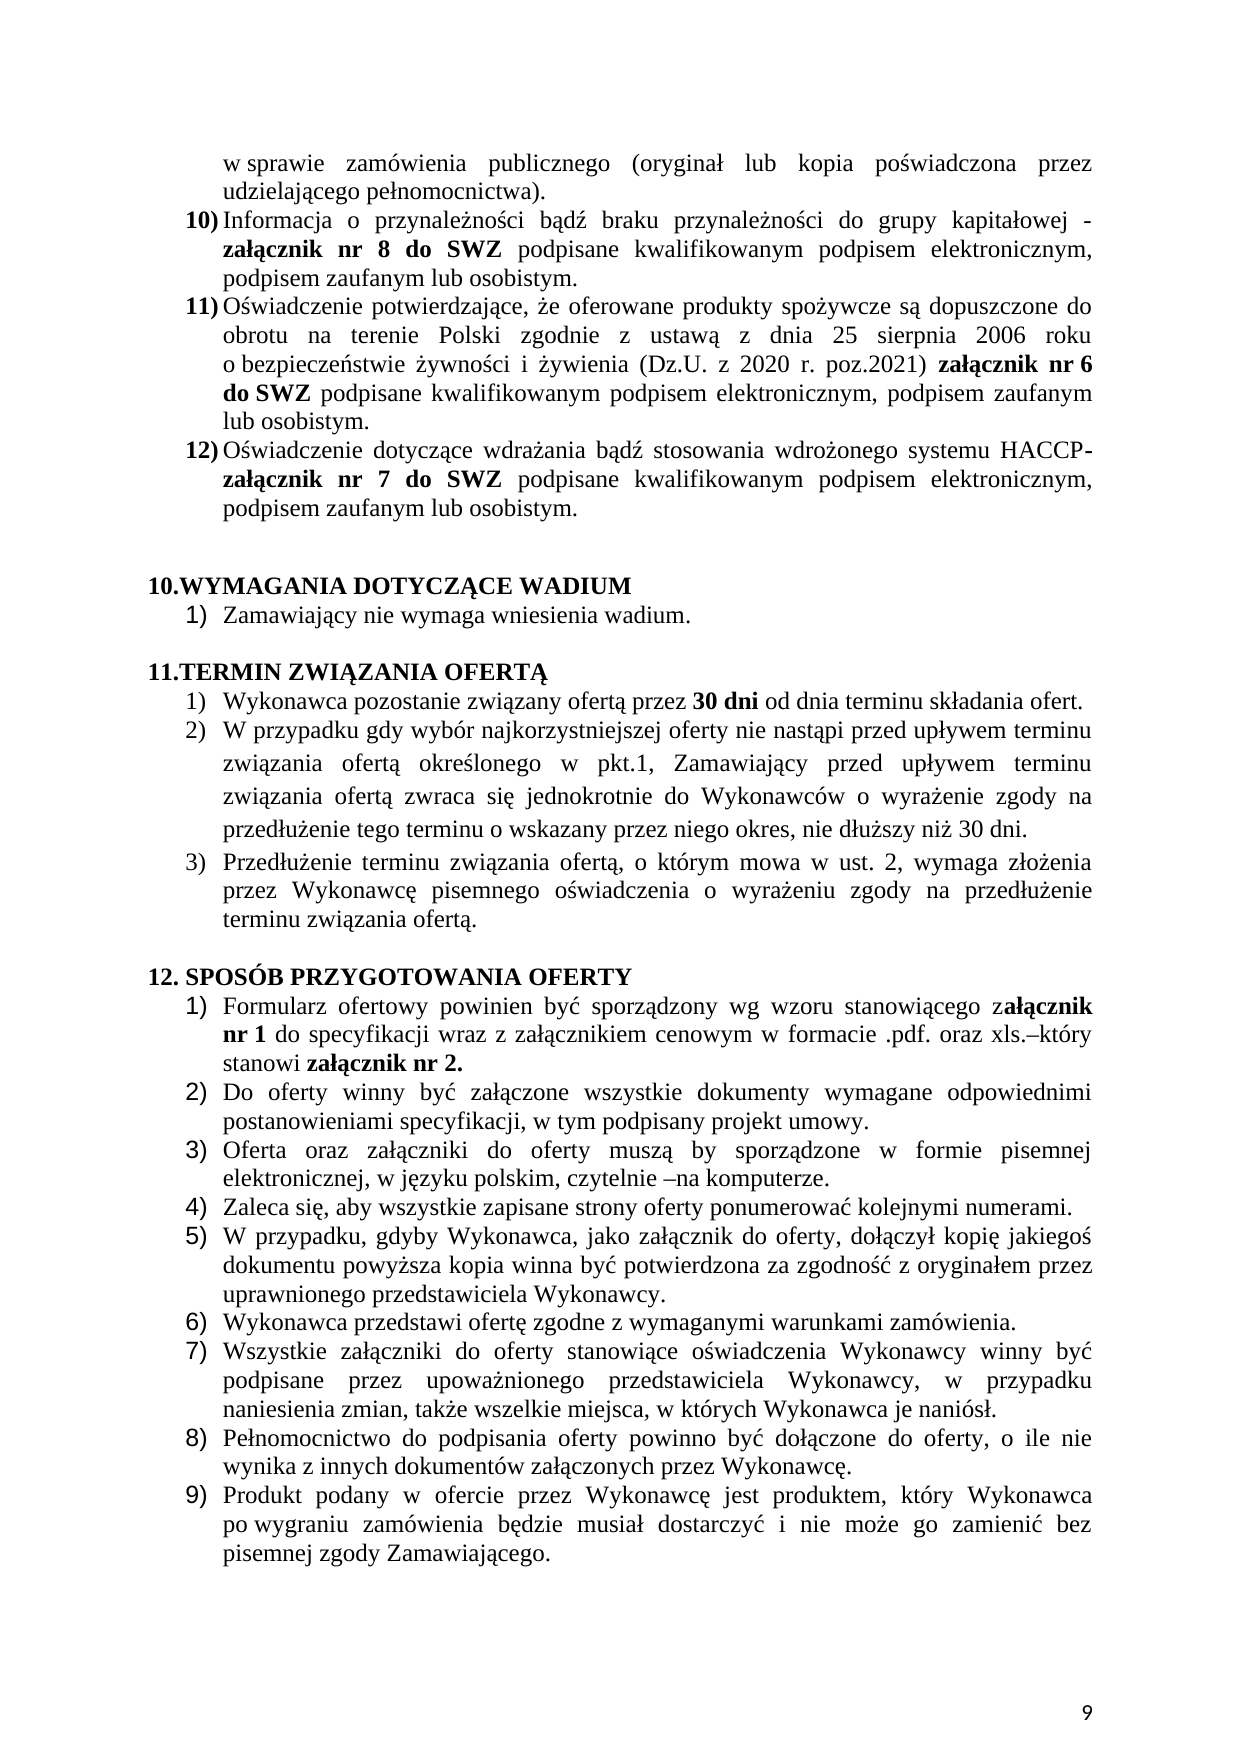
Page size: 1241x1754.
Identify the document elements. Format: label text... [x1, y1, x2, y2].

list Zamawiający nie wymaga wniesienia wadium. [185, 600, 1093, 628]
list Oświadczenie dotyczące wdrażania bądź stosowania wdrożonego systemu HACCP- załącznik nr 7 do SWZ podpisane kwalifikowanym podpisem elektronicznym, podpisem zaufanym lub osobistym. [185, 435, 1093, 521]
list W przypadku, gdyby Wykonawca, jako załącznik do oferty, dołączył kopię jakiegoś dokumentu powyższa kopia winna być potwierdzona za zgodność z oryginałem przez uprawnionego przedstawiciela Wykonawcy. [185, 1221, 1093, 1307]
list Produkt podany w ofercie przez Wykonawcę jest produktem, który Wykonawca po wygraniu zamówienia będzie musiał dostarczyć i nie może go zamienić bez pisemnej zgody Zamawiającego. [185, 1480, 1093, 1567]
list Informacja o przynależności bądź braku przynależności do grupy kapitałowej -załącznik nr 8 do SWZ podpisane kwalifikowanym podpisem elektronicznym, podpisem zaufanym lub osobistym. [185, 205, 1093, 291]
text 11.TERMIN ZWIĄZANIA OFERTĄ [148, 657, 1093, 686]
list Wykonawca przedstawi ofertę zgodne z wymaganymi warunkami zamówienia. [185, 1307, 1093, 1336]
list Oferta oraz załączniki do oferty muszą by sporządzone w formie pisemnej elektronicznej, w języku polskim, czytelnie –na komputerze. [185, 1134, 1093, 1192]
list Wykonawca pozostanie związany ofertą przez 30 dni od dnia terminu składania ofert. [185, 686, 1093, 715]
text 12. SPOSÓB PRZYGOTOWANIA OFERTY [148, 962, 1093, 991]
list Wszystkie załączniki do oferty stanowiące oświadczenia Wykonawcy winny być podpisane przez upoważnionego przedstawiciela Wykonawcy, w przypadku naniesienia zmian, także wszelkie miejsca, w których Wykonawca je naniósł. [185, 1336, 1093, 1423]
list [185, 148, 1093, 205]
text 10.WYMAGANIA DOTYCZĄCE WADIUM [148, 571, 1093, 600]
list Oświadczenie potwierdzające, że oferowane produkty spożywcze są dopuszczone do obrotu na terenie Polski zgodnie z ustawą z dnia 25 sierpnia 2006 roku o bezpieczeństwie żywności i żywienia (Dz.U. z 2020 r. poz.2021) załącznik nr 6 do SWZ podpisane kwalifikowanym podpisem elektronicznym, podpisem zaufanym lub osobistym. [185, 291, 1093, 435]
list W przypadku gdy wybór najkorzystniejszej oferty nie nastąpi przed upływem terminu związania ofertą określonego w pkt.1, Zamawiający przed upływem terminu związania ofertą zwraca się jednokrotnie do Wykonawców o wyrażenie zgody na przedłużenie tego terminu o wskazany przez niego okres, nie dłuższy niż 30 dni. [185, 715, 1093, 843]
list Zaleca się, aby wszystkie zapisane strony oferty ponumerować kolejnymi numerami. [185, 1192, 1093, 1221]
list Formularz ofertowy powinien być sporządzony wg wzoru stanowiącego załącznik nr 1 do specyfikacji wraz z załącznikiem cenowym w formacie .pdf. oraz xls.–który stanowi załącznik nr 2. [185, 991, 1093, 1077]
list Przedłużenie terminu związania ofertą, o którym mowa w ust. 2, wymaga złożenia przez Wykonawcę pisemnego oświadczenia o wyrażeniu zgody na przedłużenie terminu związania ofertą. [185, 847, 1093, 933]
list Pełnomocnictwo do podpisania oferty powinno być dołączone do oferty, o ile nie wynika z innych dokumentów załączonych przez Wykonawcę. [185, 1423, 1093, 1480]
list Do oferty winny być załączone wszystkie dokumenty wymagane odpowiednimi postanowieniami specyfikacji, w tym podpisany projekt umowy. [185, 1077, 1093, 1134]
